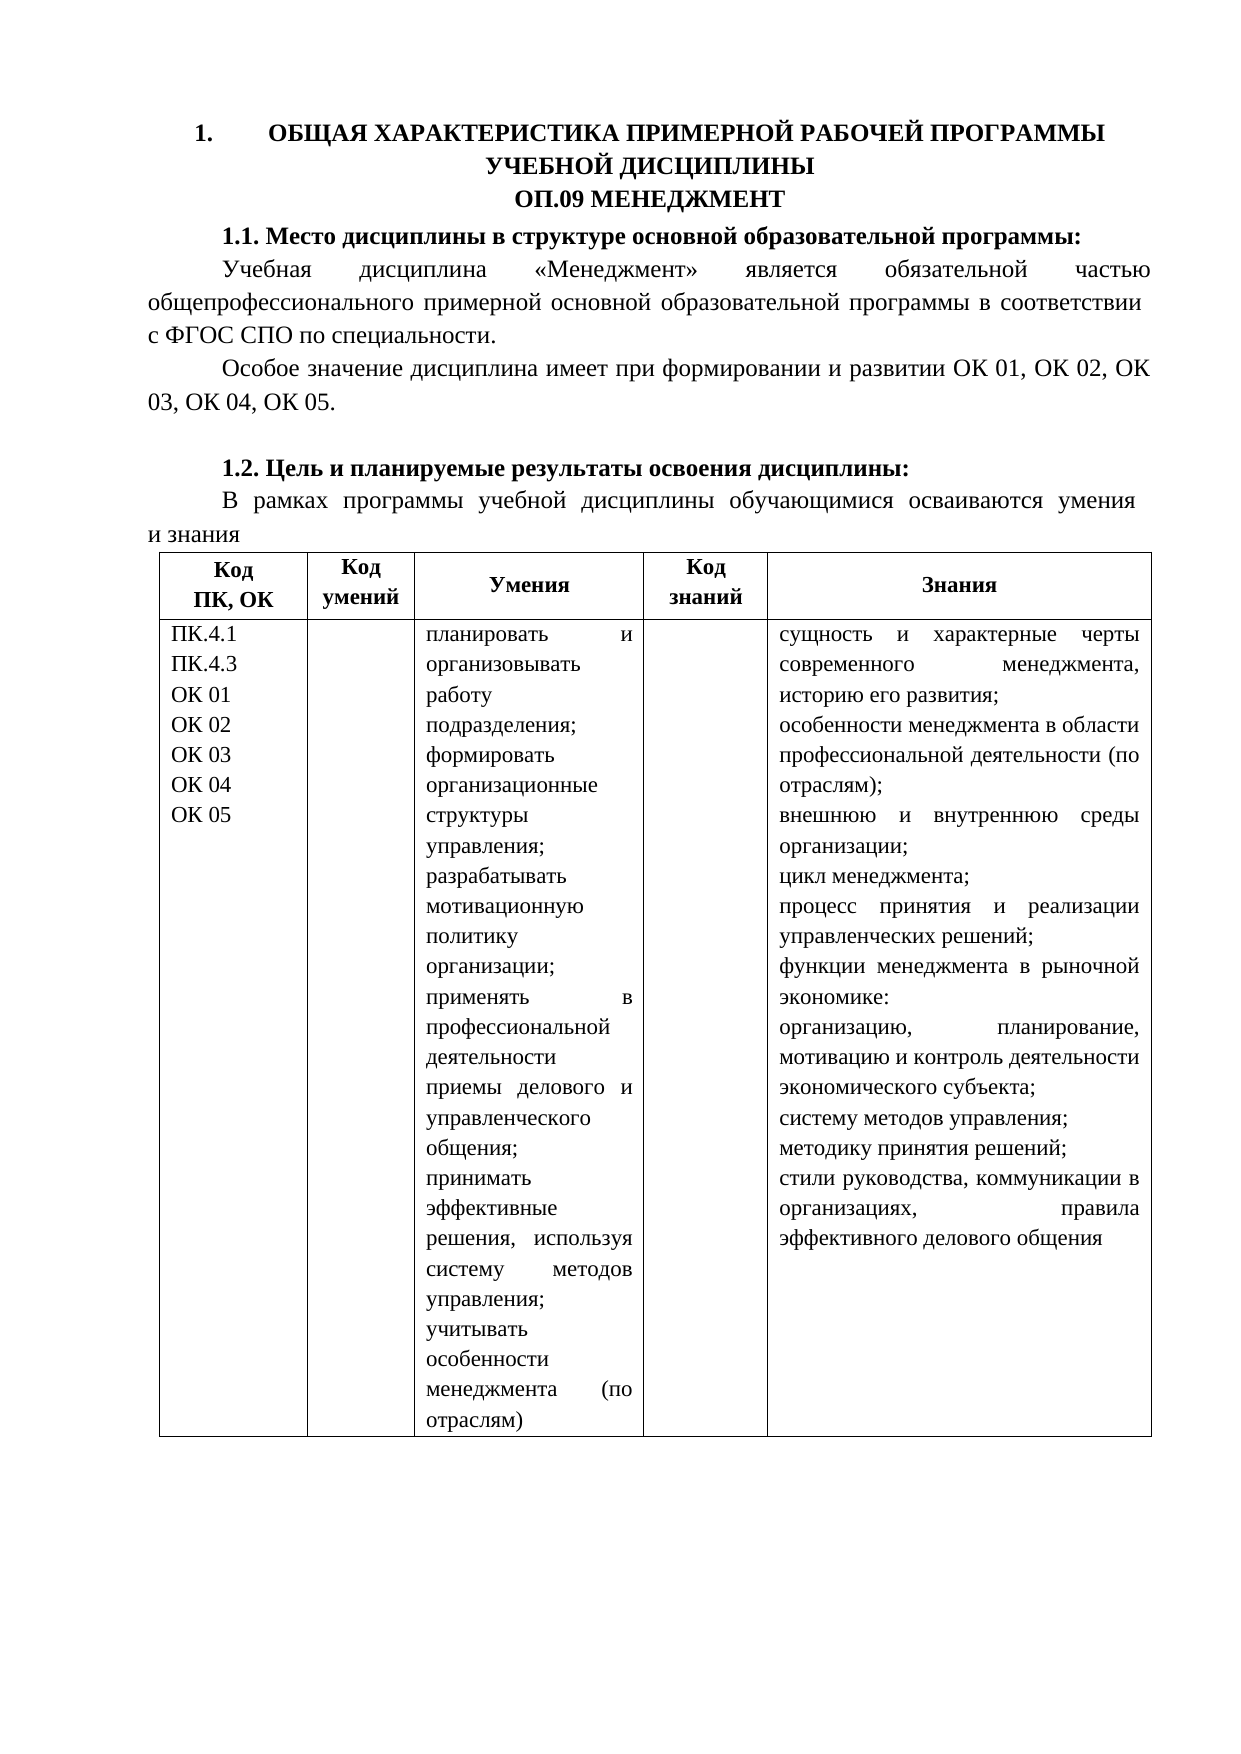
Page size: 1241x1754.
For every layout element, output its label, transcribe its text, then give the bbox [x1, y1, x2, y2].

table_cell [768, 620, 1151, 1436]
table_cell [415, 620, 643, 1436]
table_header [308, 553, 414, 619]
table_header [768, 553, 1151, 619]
list ОБЩАЯ ХАРАКТЕРИСТИКА ПРИМЕРНОЙ РАБОЧЕЙ ПРОГРАММЫ УЧЕБНОЙ ДИСЦИПЛИНЫ [148, 118, 1152, 180]
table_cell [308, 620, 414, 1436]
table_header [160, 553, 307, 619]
text 1.2. Цель и планируемые результаты освоения дисциплины: [148, 453, 1152, 481]
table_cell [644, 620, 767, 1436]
text 1.1. Место дисциплины в структуре основной образовательной программы: [148, 221, 1152, 250]
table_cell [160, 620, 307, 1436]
text Учебная дисциплина «Менеджмент» является обязательной частью общепрофессионального примерной основной образовательной программы в соответствии с ФГОС СПО по специальности. [148, 254, 1152, 349]
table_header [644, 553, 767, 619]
text Особое значение дисциплина имеет при формировании и развитии ОК 01, ОК 02, ОК 03, ОК 04, ОК 05. [148, 353, 1152, 415]
text В рамках программы учебной дисциплины обучающимися осваиваются умения и знания [148, 486, 1152, 547]
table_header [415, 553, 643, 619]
text ОП.09 МЕНЕДЖМЕНТ [148, 184, 1152, 213]
